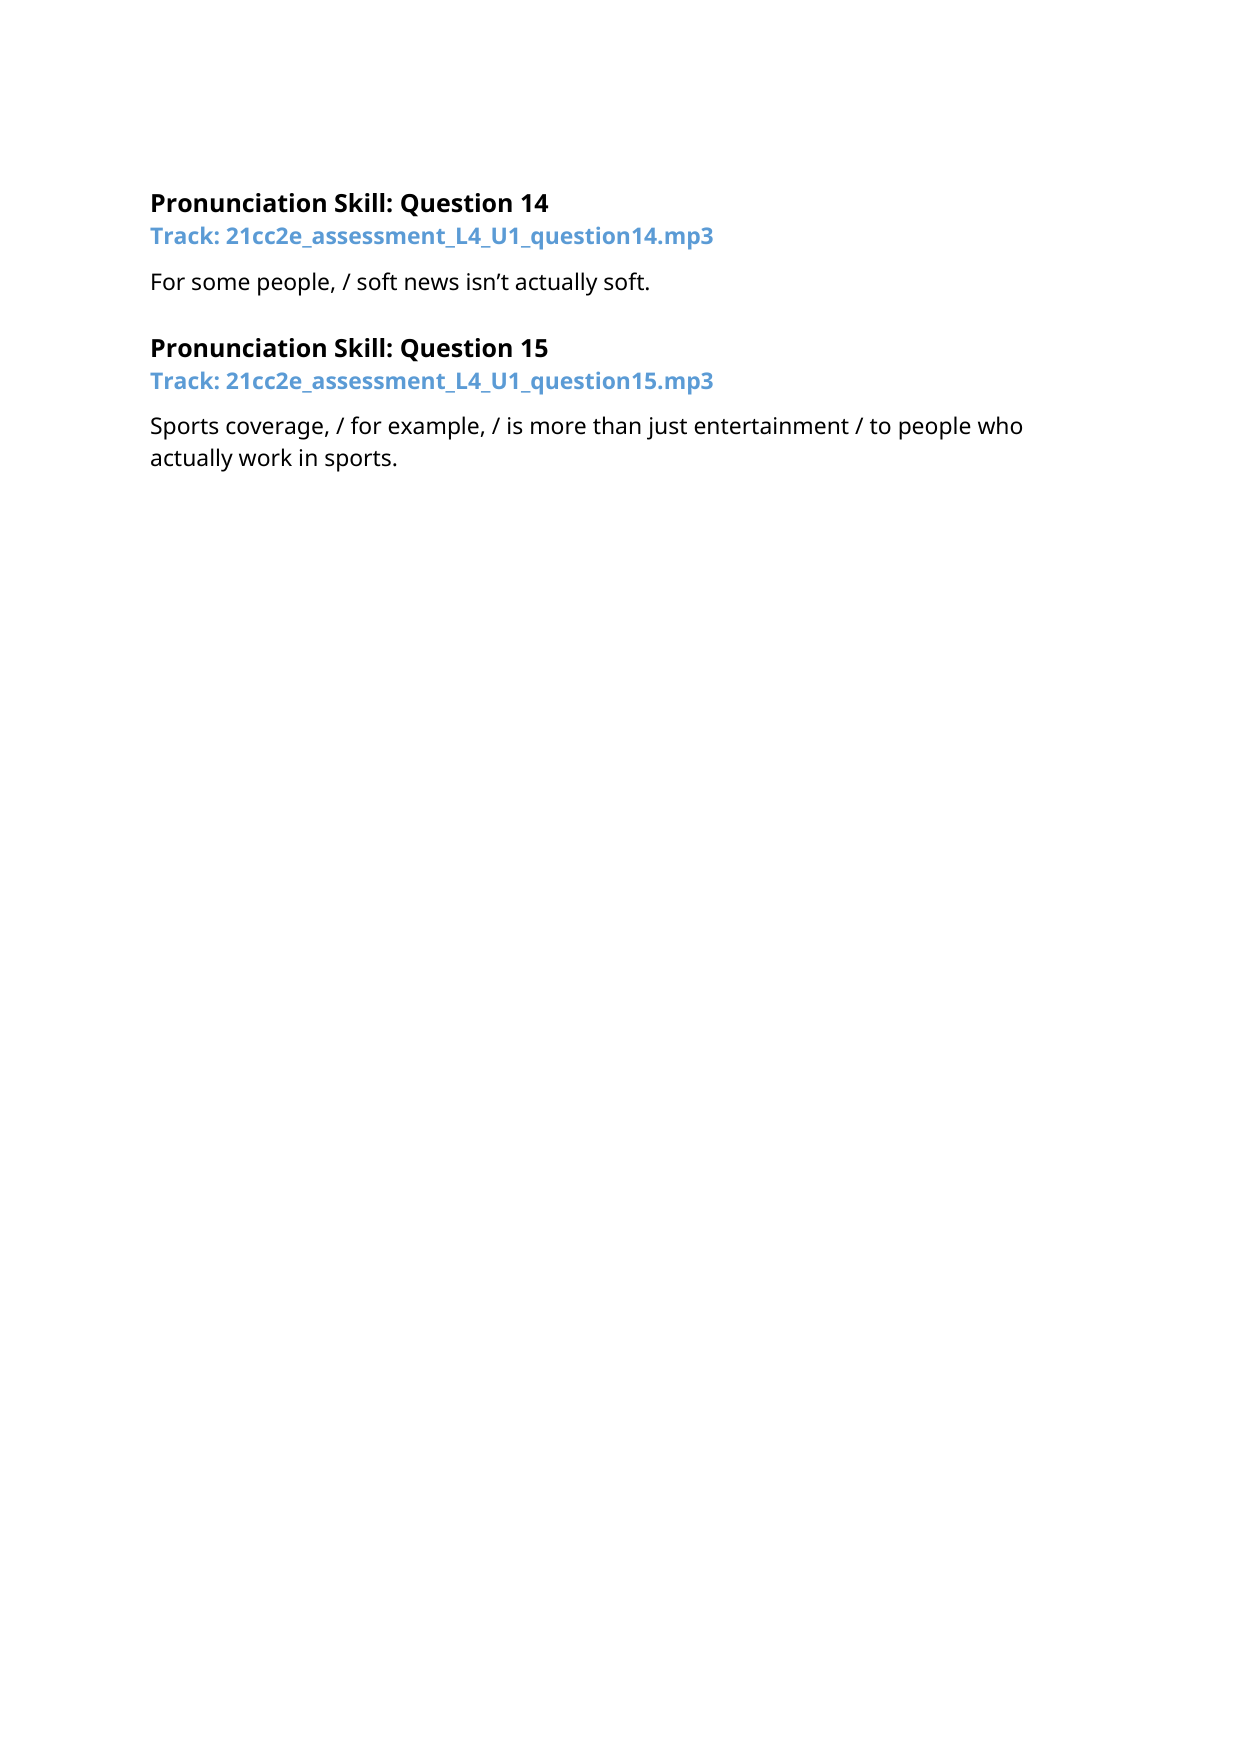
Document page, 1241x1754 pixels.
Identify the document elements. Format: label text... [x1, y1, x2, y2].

text Sports coverage, / for example, / is more than just entertainment / to people who actually work in sports. [150, 410, 1090, 473]
text Track: 21cc2e_assessment_L4_U1_question15.mp3 [150, 365, 1090, 396]
text Track: 21cc2e_assessment_L4_U1_question14.mp3 [150, 220, 1090, 251]
text Pronunciation Skill: Question 15 [150, 331, 1090, 365]
text Pronunciation Skill: Question 14 [150, 186, 1090, 220]
text For some people, / soft news isn’t actually soft. [150, 265, 1090, 297]
